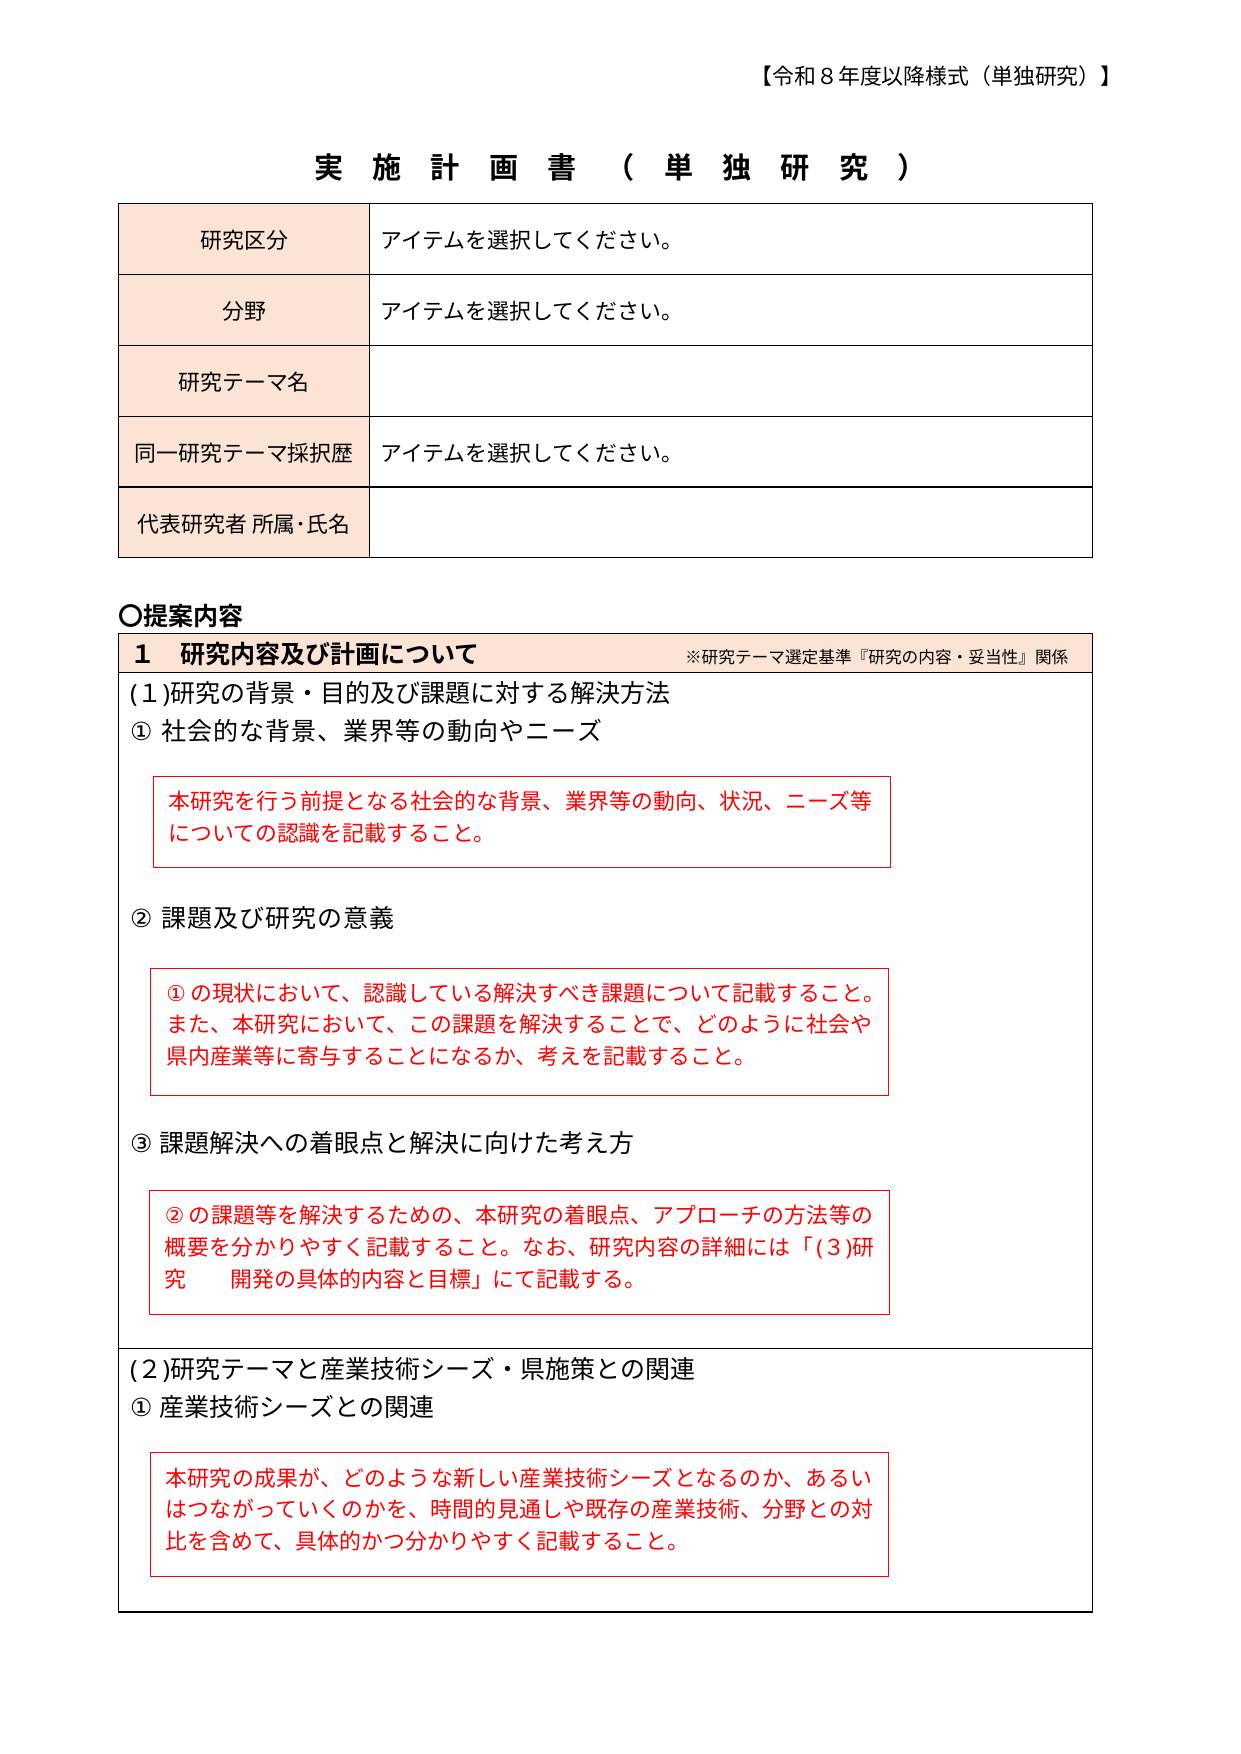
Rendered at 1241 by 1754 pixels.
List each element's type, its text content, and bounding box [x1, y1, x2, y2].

text 〇提案内容 [118, 596, 1122, 633]
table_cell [119, 1349, 1092, 1611]
table_cell 研究テーマ名 [119, 346, 369, 416]
table_header １ 研究内容及び計画について ※研究テーマ選定基準『研究の内容・妥当性』関係 [119, 634, 1092, 672]
table_cell [370, 346, 1092, 416]
text 実 施 計 画 書 （ 単 独 研 究 ） [118, 128, 1122, 203]
table_cell 同一研究テーマ採択歴 [119, 417, 369, 486]
table_cell 代表研究者 所属･氏名 [119, 488, 369, 557]
table_cell [370, 488, 1092, 557]
table_header 研究区分 [119, 204, 369, 274]
table_cell (１)研究の背景・目的及び課題に対する解決方法 ① 社会的な背景、業界等の動向やニーズ ② 課題及び研究の意義 ③ 課題解決への着眼点と解決に向けた考え方 [119, 673, 1092, 1348]
table_cell 分野 [119, 275, 369, 345]
